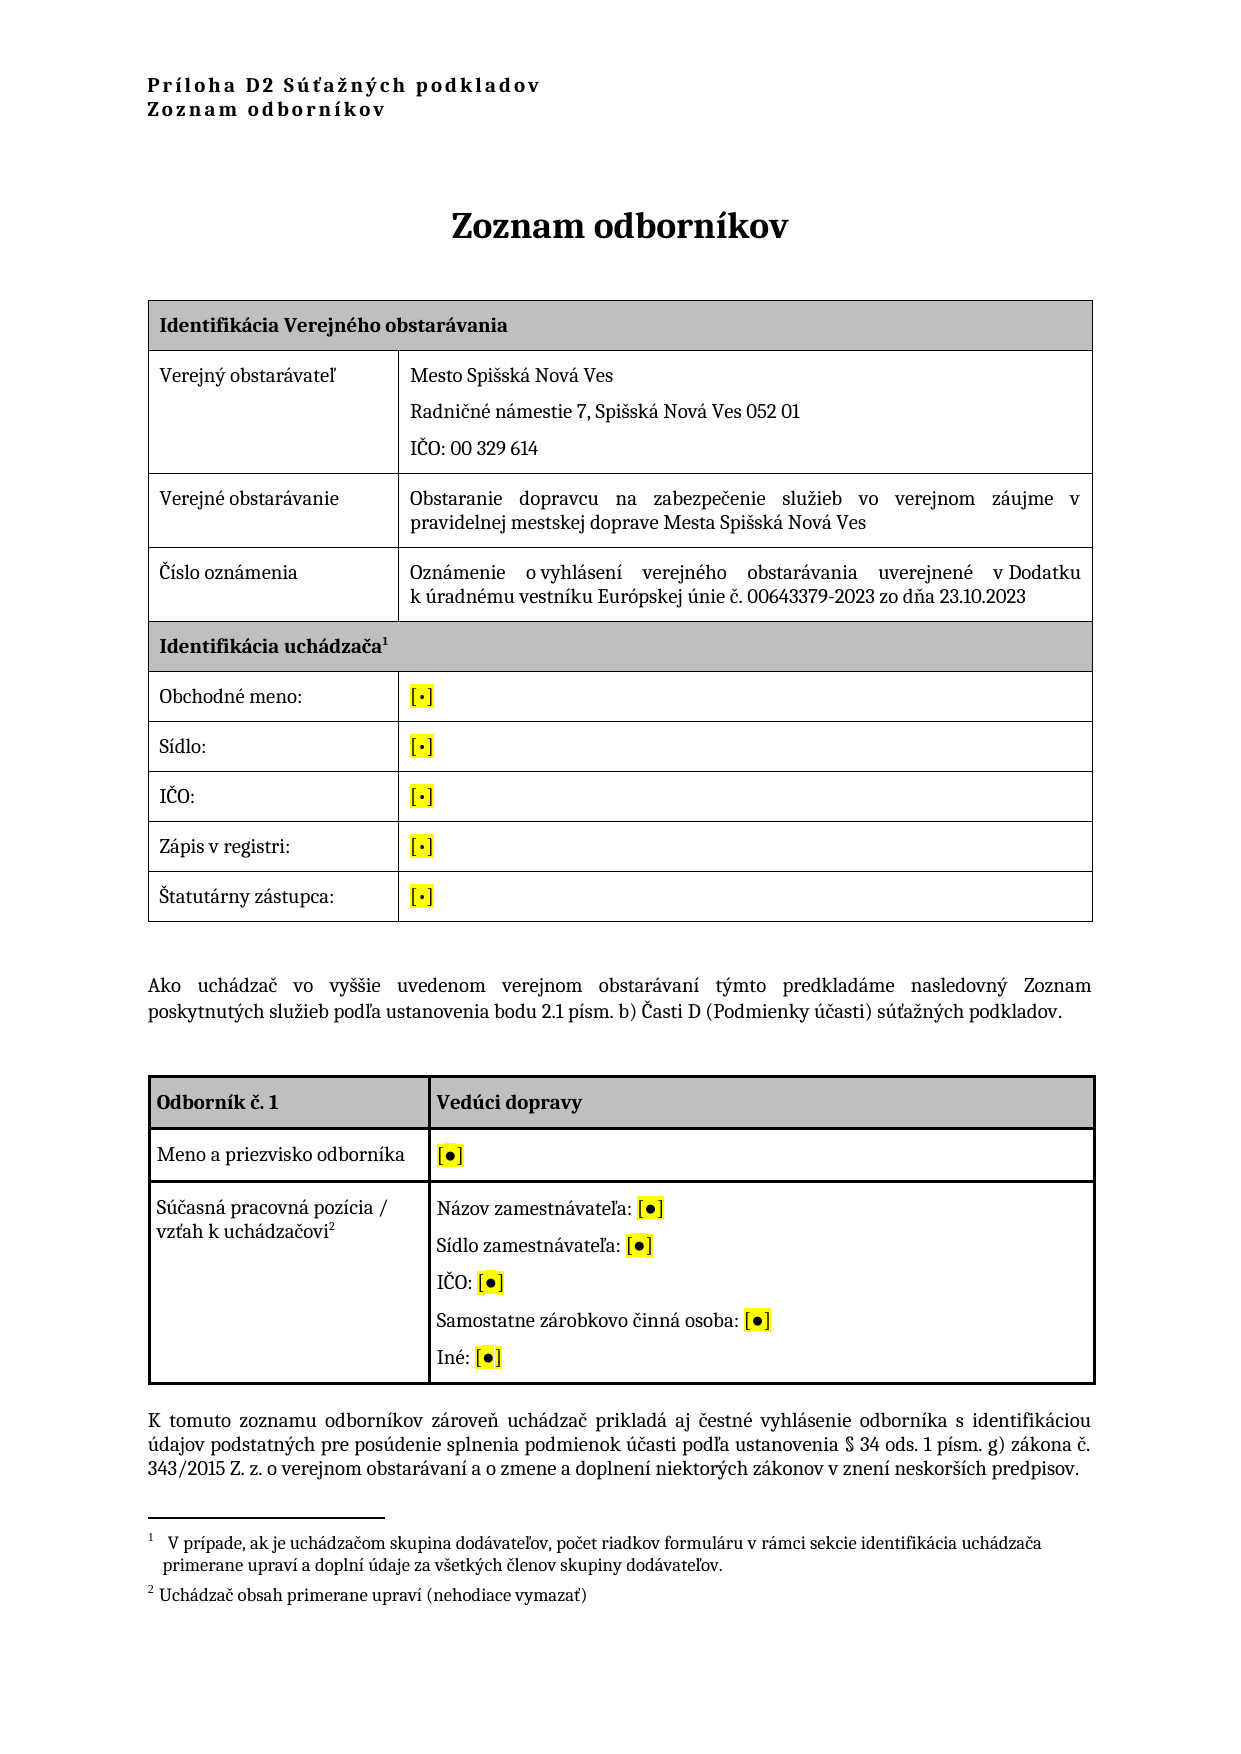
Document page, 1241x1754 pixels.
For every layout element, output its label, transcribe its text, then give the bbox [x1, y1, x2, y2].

table_cell Verejný obstarávateľ [149, 351, 398, 473]
table_cell [•] [399, 772, 1092, 821]
table_cell Meno a priezvisko odborníka [151, 1130, 428, 1180]
table_header Vedúci dopravy [431, 1078, 1093, 1127]
table_cell Verejné obstarávanie [149, 474, 398, 547]
table_cell Súčasná pracovná pozícia / vzťah k uchádzačovi [151, 1183, 428, 1382]
table_cell Sídlo: [149, 722, 398, 771]
table_cell Identifikácia uchádzača [149, 622, 1092, 671]
table_header Odborník č. 1 [151, 1078, 428, 1127]
table_cell Oznámenie o vyhlásení verejného obstarávania uverejnené v Dodatku k úradnému vestníku Európskej únie č. 00643379-2023 zo dňa 23.10.2023 [399, 548, 1092, 621]
table_cell Názov zamestnávateľa: [●] Sídlo zamestnávateľa: [●] IČO: [●] Samostatne zárobkovo činná osoba: [●] Iné: [●] [431, 1183, 1093, 1382]
table_cell Obstaranie dopravcu na zabezpečenie služieb vo verejnom záujme v pravidelnej mestskej doprave Mesta Spišská Nová Ves [399, 474, 1092, 547]
text Zoznam odborníkov [148, 204, 1093, 248]
table_cell [●] [431, 1130, 1093, 1180]
table_cell Obchodné meno: [149, 672, 398, 721]
table_cell [•] [399, 822, 1092, 871]
text K tomuto zoznamu odborníkov zároveň uchádzač prikladá aj čestné vyhlásenie odborníka s identifikáciou údajov podstatných pre posúdenie splnenia podmienok účasti podľa ustanovenia § 34 ods. 1 písm. g) zákona č. 343/2015 Z. z. o verejnom obstarávaní a o zmene a doplnení niektorých zákonov v znení neskorších predpisov. [148, 1409, 1093, 1481]
table_header Identifikácia Verejného obstarávania [149, 301, 1092, 350]
table_cell IČO: [149, 772, 398, 821]
text Ako uchádzač vo vyššie uvedenom verejnom obstarávaní týmto predkladáme nasledovný Zoznam poskytnutých služieb podľa ustanovenia bodu 2.1 písm. b) Časti D (Podmienky účasti) súťažných podkladov. [148, 973, 1093, 1023]
table_cell Zápis v registri: [149, 822, 398, 871]
table_cell Štatutárny zástupca: [149, 872, 398, 921]
table_cell Číslo oznámenia [149, 548, 398, 621]
table_cell [•] [399, 872, 1092, 921]
table_cell Mesto Spišská Nová Ves Radničné námestie 7, Spišská Nová Ves 052 01 IČO: 00 329 614 [399, 351, 1092, 473]
table_cell [•] [399, 722, 1092, 771]
table_cell [•] [399, 672, 1092, 721]
